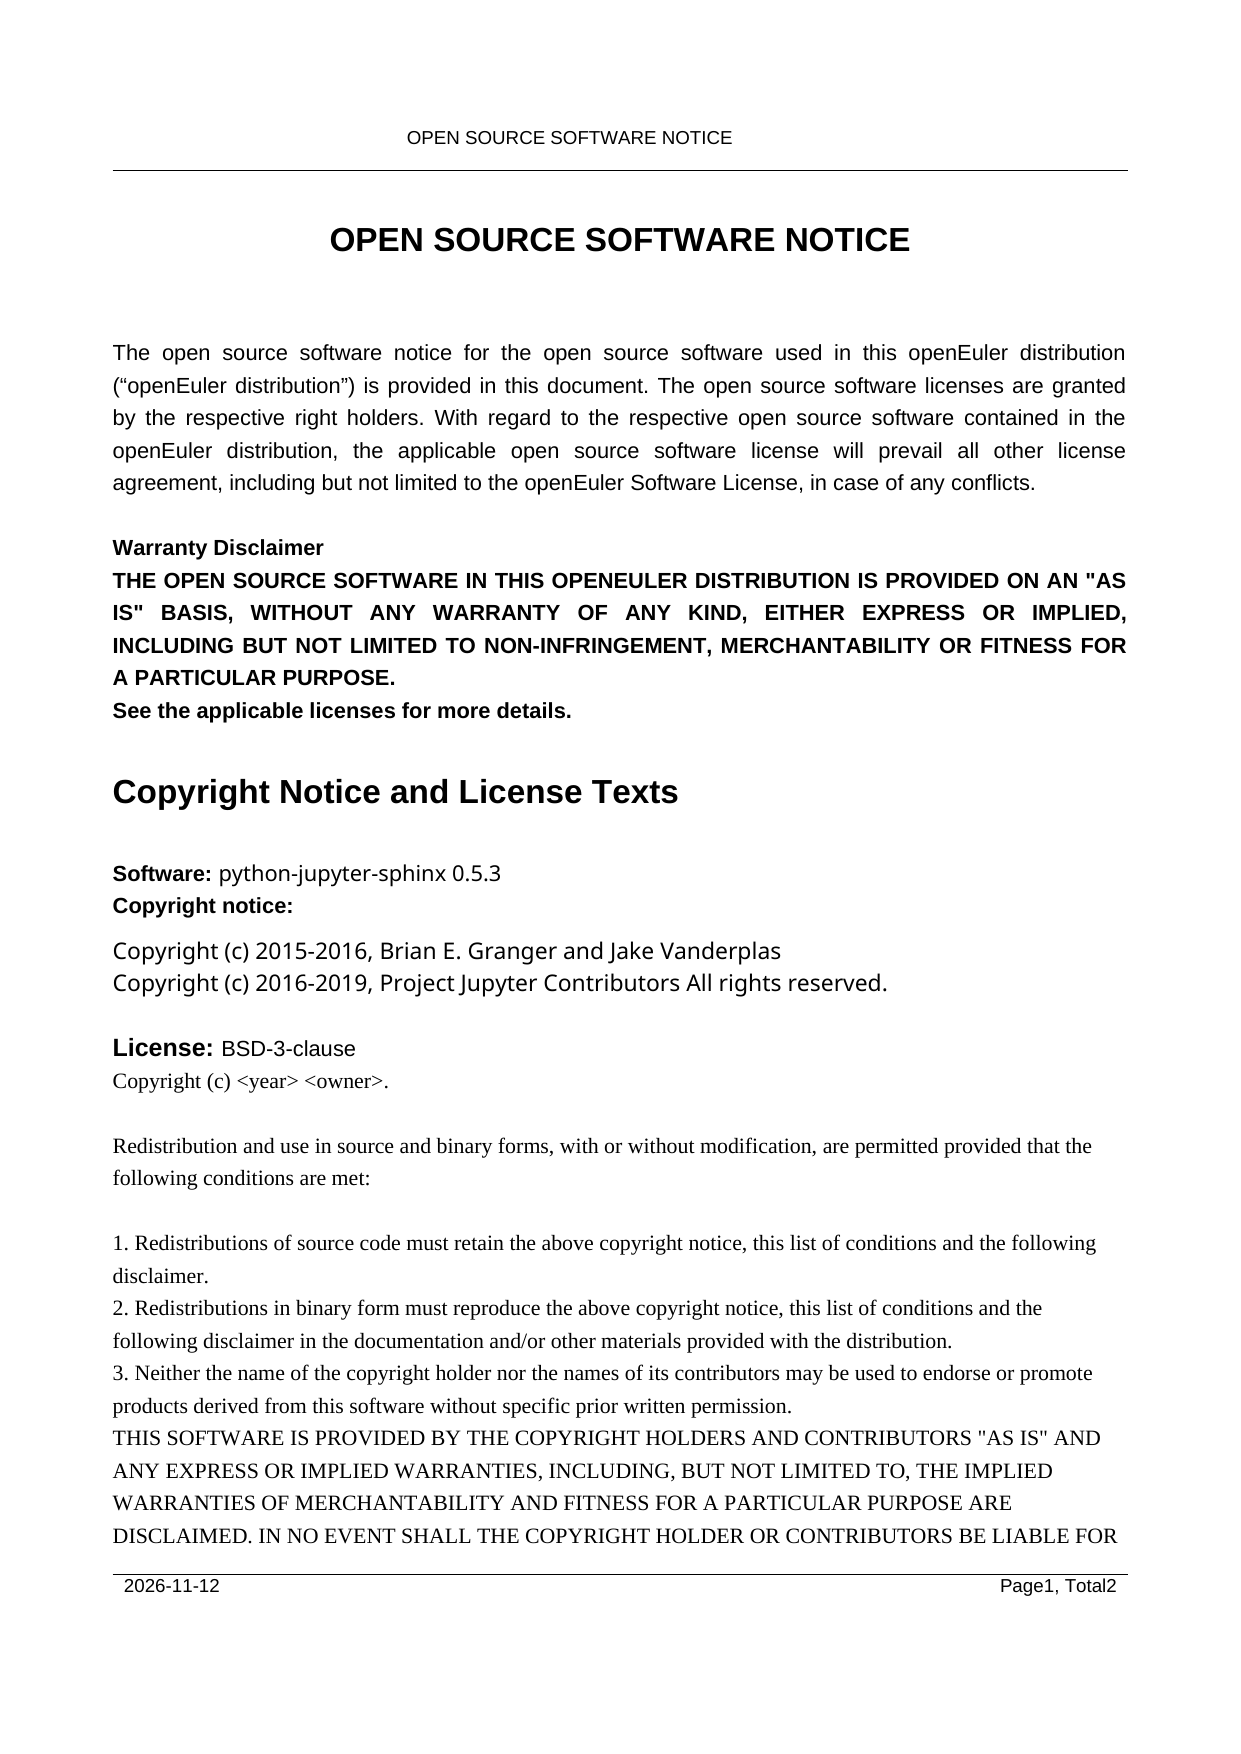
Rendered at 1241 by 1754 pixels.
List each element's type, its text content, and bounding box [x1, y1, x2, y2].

title Software: python-jupyter-sphinx 0.5.3 [112, 856, 1128, 889]
text OPEN SOURCE SOFTWARE NOTICE [112, 206, 1128, 271]
text Copyright notice: [112, 889, 1128, 921]
text The open source software notice for the open source software used in this openEuler distribution (“openEuler distribution”) is provided in this document. The open source software licenses are granted by the respective right holders. With regard to the respective open source software contained in the openEuler distribution, the applicable open source software license will prevail all other license agreement, including but not limited to the openEuler Software License, in case of any conflicts. [112, 336, 1128, 499]
text Copyright Notice and License Texts [112, 759, 1128, 824]
text License: BSD-3-clause [112, 1031, 1128, 1064]
text Warranty Disclaimer [112, 531, 1128, 564]
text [112, 1064, 1128, 1551]
text THE OPEN SOURCE SOFTWARE IN THIS OPENEULER DISTRIBUTION IS PROVIDED ON AN "AS IS" BASIS, WITHOUT ANY WARRANTY OF ANY KIND, EITHER EXPRESS OR IMPLIED, INCLUDING BUT NOT LIMITED TO NON-INFRINGEMENT, MERCHANTABILITY OR FITNESS FOR A PARTICULAR PURPOSE. See the applicable licenses for more details. [112, 564, 1128, 726]
text Copyright (c) 2015-2016, Brian E. Granger and Jake Vanderplas Copyright (c) 2016-2019, Project Jupyter Contributors All rights reserved. [112, 934, 1128, 1031]
